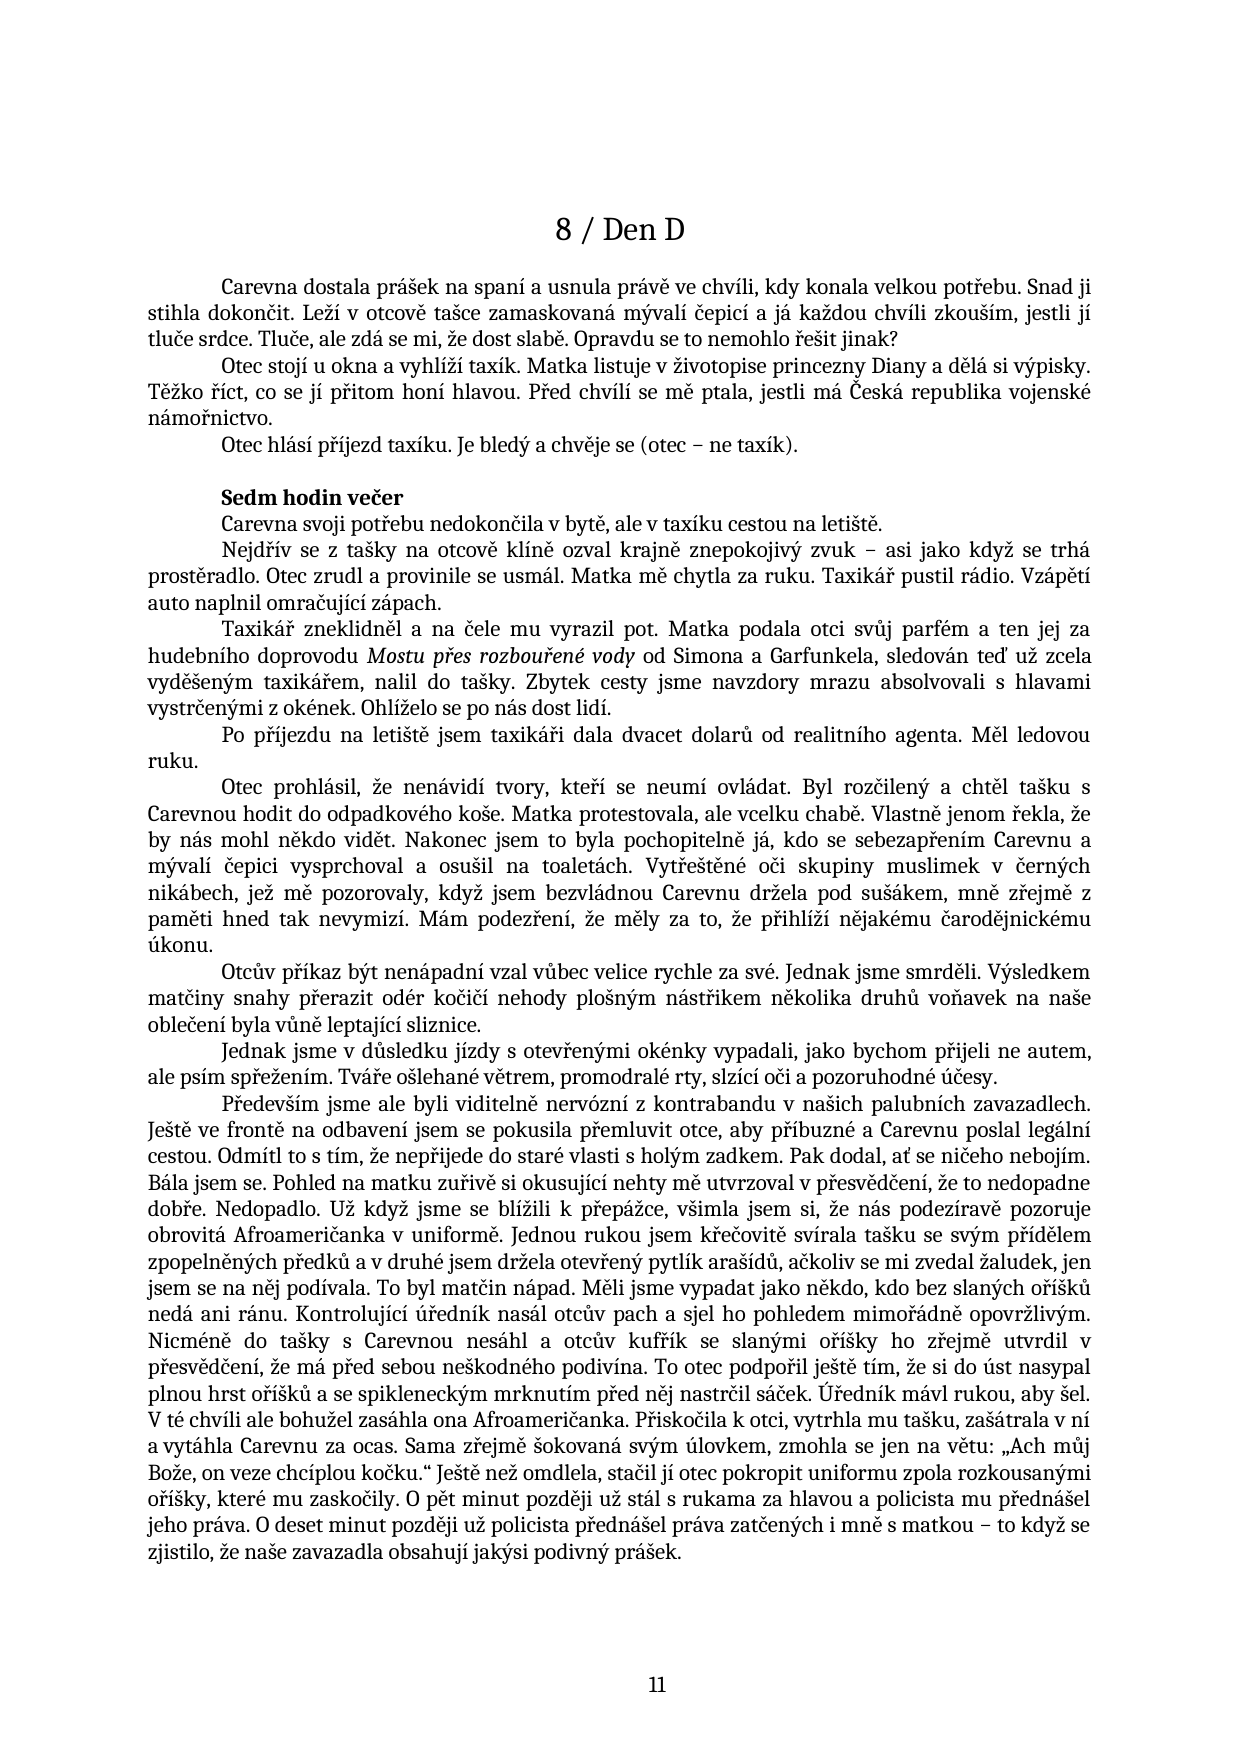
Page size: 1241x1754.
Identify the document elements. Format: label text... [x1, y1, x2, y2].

text Otcův příkaz být nenápadní vzal vůbec velice rychle za své. Jednak jsme smrděli. Výsledkem matčiny snahy přerazit odér kočičí nehody plošným nástřikem několika druhů voňavek na naše oblečení byla vůně leptající sliznice. [148, 959, 1093, 1038]
text Především jsme ale byli viditelně nervózní z kontrabandu v našich palubních zavazadlech. Ještě ve frontě na odbavení jsem se pokusila přemluvit otce, aby příbuzné a Carevnu poslal legální cestou. Odmítl to s tím, že nepřijede do staré vlasti s holým zadkem. Pak dodal, ať se ničeho nebojím. Bála jsem se. Pohled na matku zuřivě si okusující nehty mě utvrzoval v přesvědčení, že to nedopadne dobře. Nedopadlo. Už když jsme se blížili k přepážce, všimla jsem si, že nás podezíravě pozoruje obrovitá Afroameričanka v uniformě. Jednou rukou jsem křečovitě svírala tašku se svým přídělem zpopelněných předků a v druhé jsem držela otevřený pytlík arašídů, ačkoliv se mi zvedal žaludek, jen jsem se na něj podívala. To byl matčin nápad. Měli jsme vypadat jako někdo, kdo bez slaných oříšků nedá ani ránu. Kontrolující úředník nasál otcův pach a sjel ho pohledem mimořádně opovržlivým. Nicméně do tašky s Carevnou nesáhl a otcův kufřík se slanými oříšky ho zřejmě utvrdil v přesvědčení, že má před sebou neškodného podivína. To otec podpořil ještě tím, že si do úst nasypal plnou hrst oříšků a se spikleneckým mrknutím před něj nastrčil sáček. Úředník mávl rukou, aby šel. V té chvíli ale bohužel zasáhla ona Afroameričanka. Přiskočila k otci, vytrhla mu tašku, zašátrala v ní a vytáhla Carevnu za ocas. Sama zřejmě šokovaná svým úlovkem, zmohla se jen na větu: „Ach můj Bože, on veze chcíplou kočku.“ Ještě než omdlela, stačil jí otec pokropit uniformu zpola rozkousanými oříšky, které mu zaskočily. O pět minut později už stál s rukama za hlavou a policista mu přednášel jeho práva. O deset minut později už policista přednášel práva zatčených i mně s matkou − to když se zjistilo, že naše zavazadla obsahují jakýsi podivný prášek. [148, 1090, 1093, 1565]
text Taxikář zneklidněl a na čele mu vyrazil pot. Matka podala otci svůj parfém a ten jej za hudebního doprovodu Mostu přes rozbouřené vody od Simona a Garfunkela, sledován teď už zcela vyděšeným taxikářem, nalil do tašky. Zbytek cesty jsme navzdory mrazu absolvovali s hlavami vystrčenými z okének. Ohlíželo se po nás dost lidí. [148, 616, 1093, 721]
text Sedm hodin večer [148, 484, 1093, 511]
text Otec prohlásil, že nenávidí tvory, kteří se neumí ovládat. Byl rozčilený a chtěl tašku s Carevnou hodit do odpadkového koše. Matka protestovala, ale vcelku chabě. Vlastně jenom řekla, že by nás mohl někdo vidět. Nakonec jsem to byla pochopitelně já, kdo se sebezapřením Carevnu a mývalí čepici vysprchoval a osušil na toaletách. Vytřeštěné oči skupiny muslimek v černých nikábech, jež mě pozorovaly, když jsem bezvládnou Carevnu držela pod sušákem, mně zřejmě z paměti hned tak nevymizí. Mám podezření, že měly za to, že přihlíží nějakému čarodějnickému úkonu. [148, 774, 1093, 959]
text Carevna dostala prášek na spaní a usnula právě ve chvíli, kdy konala velkou potřebu. Snad ji stihla dokončit. Leží v otcově tašce zamaskovaná mývalí čepicí a já každou chvíli zkouším, jestli jí tluče srdce. Tluče, ale zdá se mi, že dost slabě. Opravdu se to nemohlo řešit jinak? [148, 273, 1093, 352]
subtitle 8 / Den D [148, 210, 1093, 248]
text Po příjezdu na letiště jsem taxikáři dala dvacet dolarů od realitního agenta. Měl ledovou ruku. [148, 721, 1093, 774]
text Otec hlásí příjezd taxíku. Je bledý a chvěje se (otec − ne taxík). [148, 432, 1093, 458]
text Otec stojí u okna a vyhlíží taxík. Matka listuje v životopise princezny Diany a dělá si výpisky. Těžko říct, co se jí přitom honí hlavou. Před chvílí se mě ptala, jestli má Česká republika vojenské námořnictvo. [148, 352, 1093, 432]
text Nejdřív se z tašky na otcově klíně ozval krajně znepokojivý zvuk − asi jako když se trhá prostěradlo. Otec zrudl a provinile se usmál. Matka mě chytla za ruku. Taxikář pustil rádio. Vzápětí auto naplnil omračující zápach. [148, 537, 1093, 616]
text Carevna svoji potřebu nedokončila v bytě, ale v taxíku cestou na letiště. [148, 511, 1093, 537]
text Jednak jsme v důsledku jízdy s otevřenými okénky vypadali, jako bychom přijeli ne autem, ale psím spřežením. Tváře ošlehané větrem, promodralé rty, slzící oči a pozoruhodné účesy. [148, 1038, 1093, 1090]
